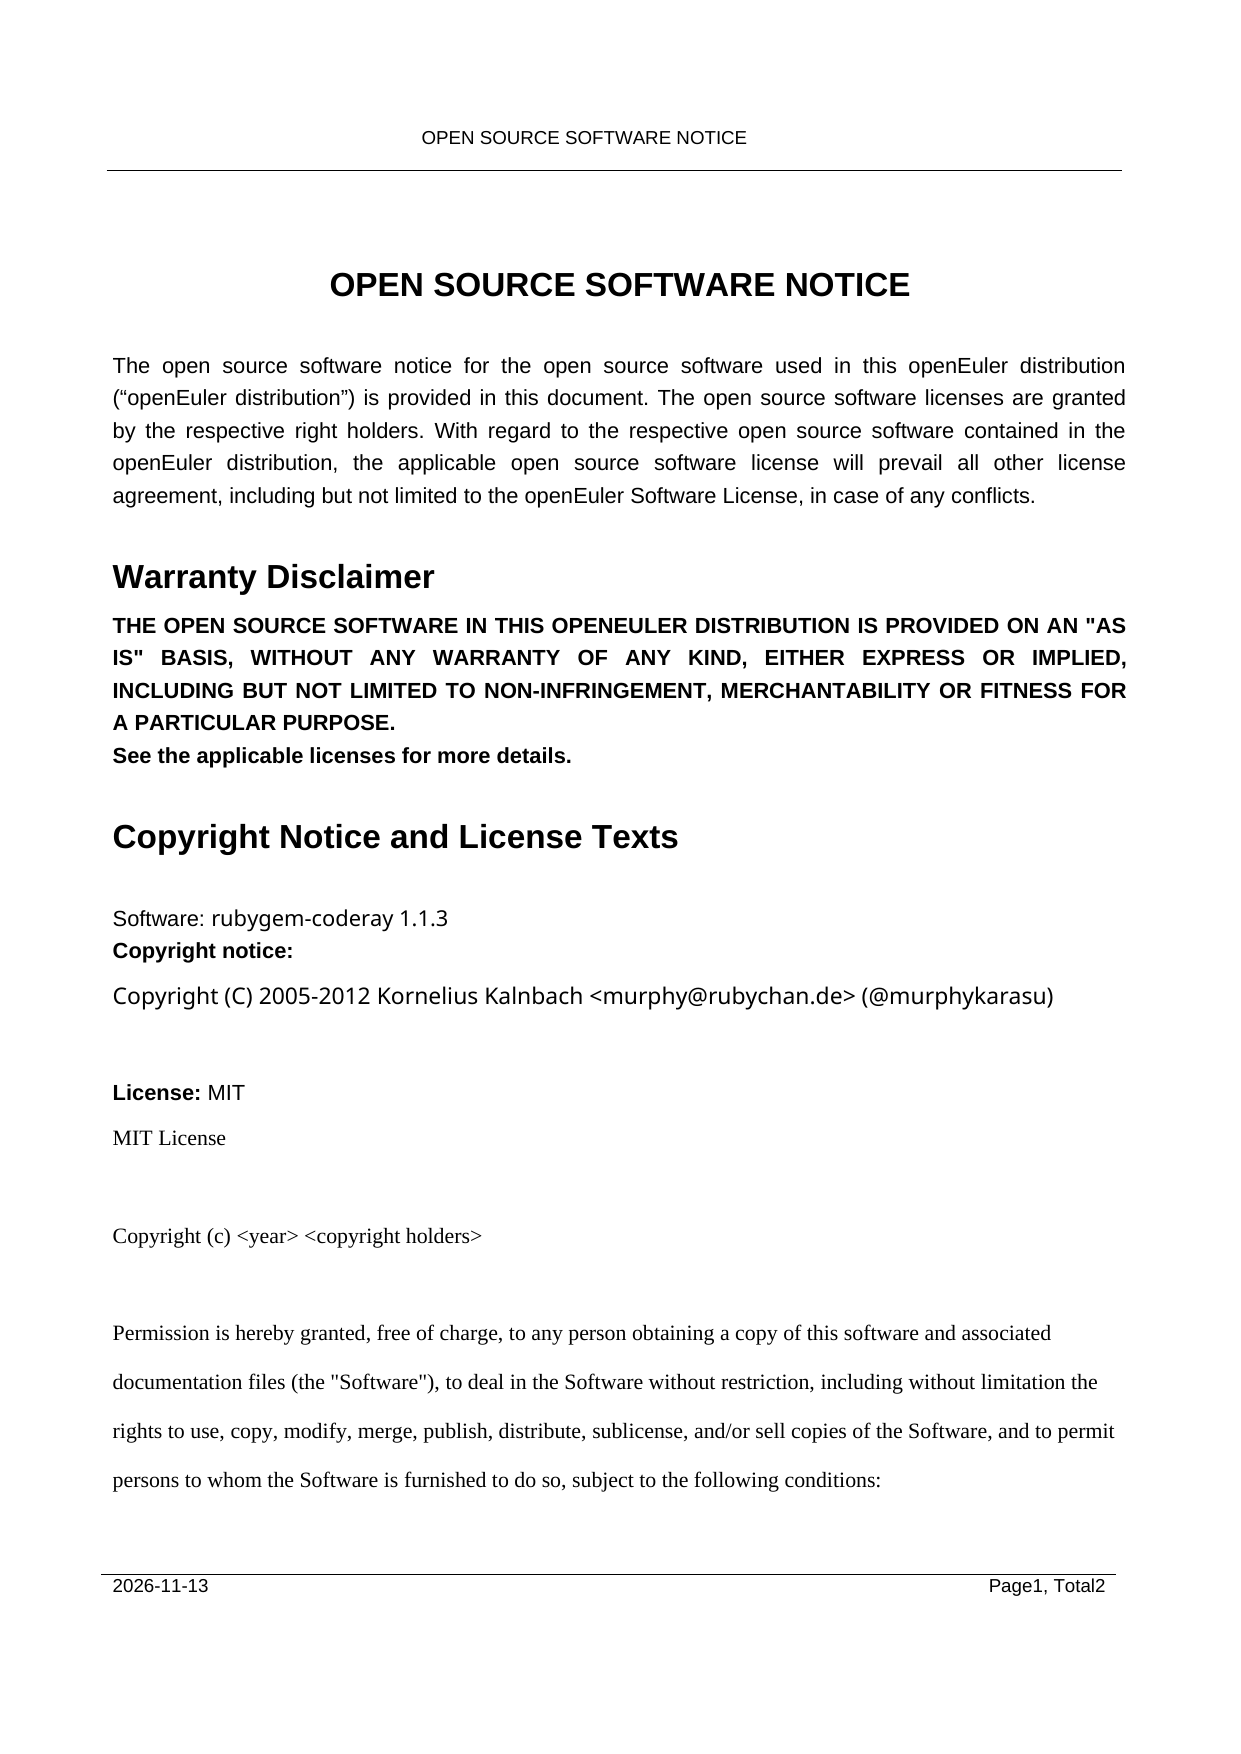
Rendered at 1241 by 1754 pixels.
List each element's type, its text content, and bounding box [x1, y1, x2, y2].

text Copyright (C) 2005-2012 Kornelius Kalnbach <murphy@rubychan.de> (@murphykarasu) [112, 979, 1128, 1060]
text Software: rubygem-coderay 1.1.3 [112, 901, 1128, 934]
text OPEN SOURCE SOFTWARE NOTICE [112, 251, 1128, 316]
text THE OPEN SOURCE SOFTWARE IN THIS OPENEULER DISTRIBUTION IS PROVIDED ON AN "AS IS" BASIS, WITHOUT ANY WARRANTY OF ANY KIND, EITHER EXPRESS OR IMPLIED, INCLUDING BUT NOT LIMITED TO NON-INFRINGEMENT, MERCHANTABILITY OR FITNESS FOR A PARTICULAR PURPOSE. See the applicable licenses for more details. [112, 609, 1128, 771]
text License: MIT [112, 1077, 1128, 1109]
text Warranty Disclaimer [112, 544, 1128, 609]
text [112, 1122, 1128, 1495]
text Copyright Notice and License Texts [112, 804, 1128, 869]
text Copyright notice: [112, 934, 1128, 966]
text The open source software notice for the open source software used in this openEuler distribution (“openEuler distribution”) is provided in this document. The open source software licenses are granted by the respective right holders. With regard to the respective open source software contained in the openEuler distribution, the applicable open source software license will prevail all other license agreement, including but not limited to the openEuler Software License, in case of any conflicts. [112, 349, 1128, 511]
